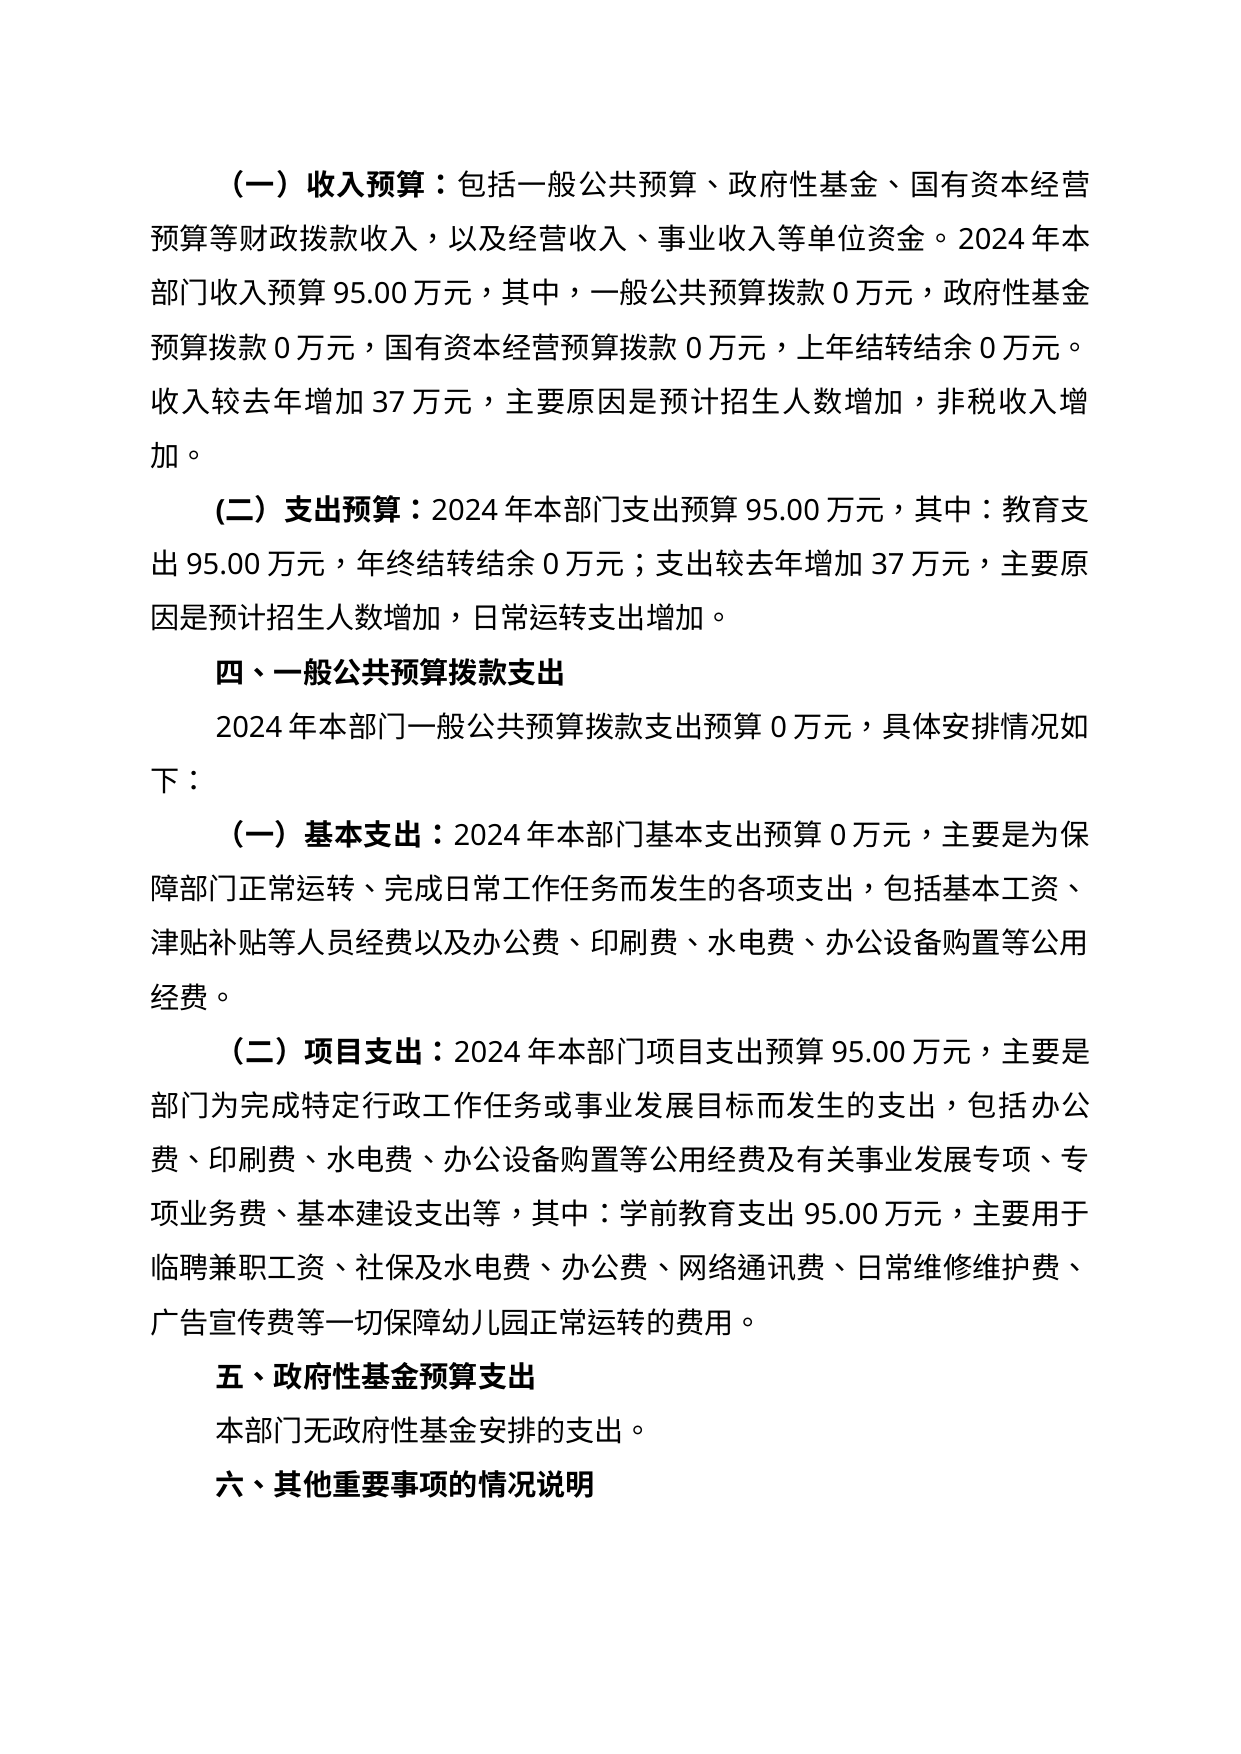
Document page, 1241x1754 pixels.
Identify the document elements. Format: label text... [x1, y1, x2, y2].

text 2024年本部门一般公共预算拨款支出预算0万元，具体安排情况如下： [150, 692, 1090, 800]
text （一）收入预算：包括一般公共预算、政府性基金、国有资本经营预算等财政拨款收入，以及经营收入、事业收入等单位资金。2024年本部门收入预算95.00万元，其中，一般公共预算拨款0万元，政府性基金预算拨款0万元，国有资本经营预算拨款0万元，上年结转结余0万元。收入较去年增加37万元，主要原因是预计招生人数增加，非税收入增加。 [150, 150, 1090, 475]
text （二）项目支出：2024年本部门项目支出预算95.00万元，主要是部门为完成特定行政工作任务或事业发展目标而发生的支出，包括办公费、印刷费、水电费、办公设备购置等公用经费及有关事业发展专项、专项业务费、基本建设支出等，其中：学前教育支出95.00万元，主要用于临聘兼职工资、社保及水电费、办公费、网络通讯费、日常维修维护费、广告宣传费等一切保障幼儿园正常运转的费用。 [150, 1017, 1090, 1342]
text 六、其他重要事项的情况说明 [150, 1450, 1090, 1504]
text 本部门无政府性基金安排的支出。 [150, 1396, 1090, 1450]
text 四、一般公共预算拨款支出 [150, 637, 1090, 692]
text （一）基本支出：2024年本部门基本支出预算0万元，主要是为保障部门正常运转、完成日常工作任务而发生的各项支出，包括基本工资、津贴补贴等人员经费以及办公费、印刷费、水电费、办公设备购置等公用经费。 [150, 800, 1090, 1017]
text (二）支出预算：2024年本部门支出预算95.00万元，其中：教育支出95.00万元，年终结转结余0万元；支出较去年增加37万元，主要原因是预计招生人数增加，日常运转支出增加。 [150, 475, 1090, 637]
text 五、政府性基金预算支出 [150, 1342, 1090, 1396]
